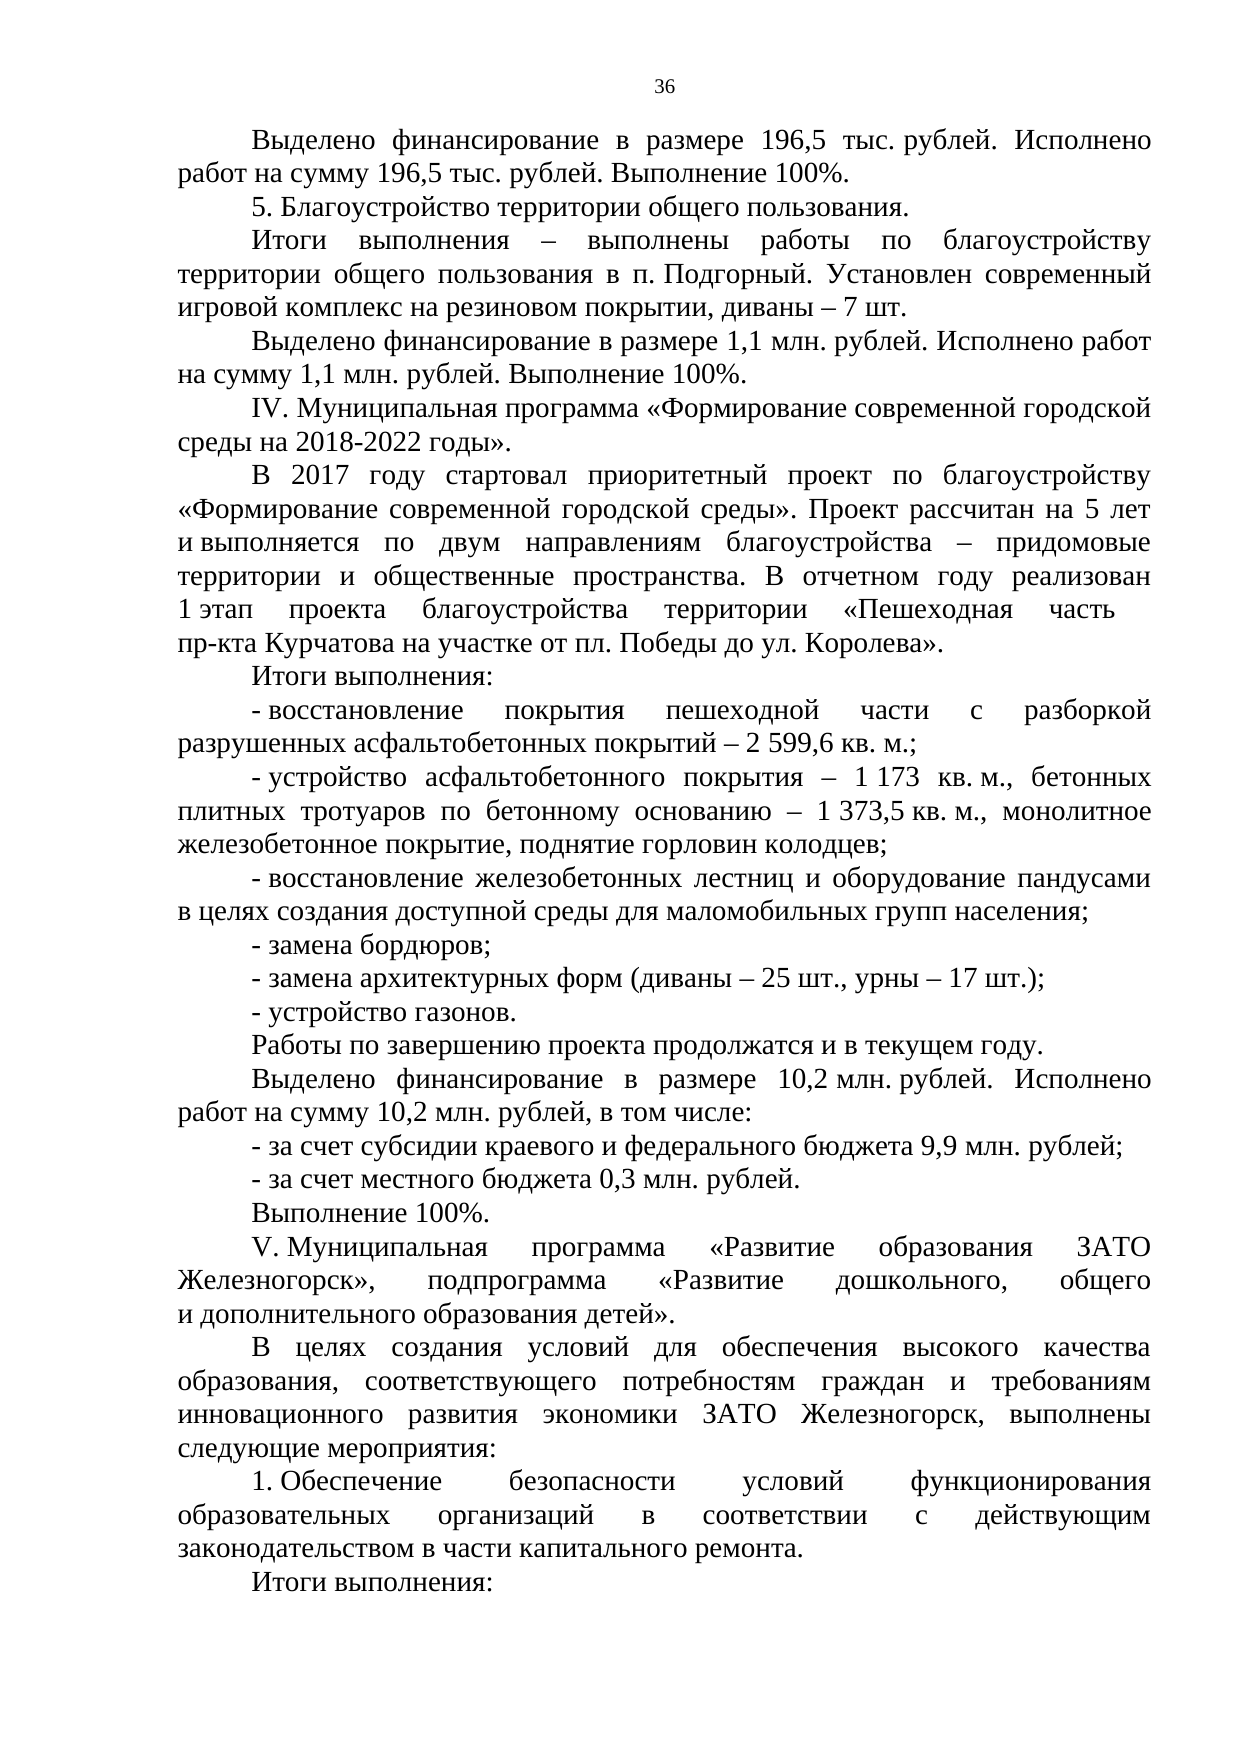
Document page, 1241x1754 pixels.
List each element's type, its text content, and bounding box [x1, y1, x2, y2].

text - за счет субсидии краевого и федерального бюджета 9,9 млн. рублей; [177, 1128, 1152, 1162]
text Выделено финансирование в размере 1,1 млн. рублей. Исполнено работ на сумму 1,1 млн. рублей. Выполнение 100%. [177, 323, 1152, 390]
text - восстановление покрытия пешеходной части с разборкой разрушенных асфальтобетонных покрытий – 2 599,6 кв. м.; [177, 692, 1152, 759]
text Итоги выполнения: [177, 658, 1152, 692]
text Итоги выполнения – выполнены работы по благоустройству территории общего пользования в п. Подгорный. Установлен современный игровой комплекс на резиновом покрытии, диваны – 7 шт. [177, 222, 1152, 323]
text Выделено финансирование в размере 196,5 тыс. рублей. Исполнено работ на сумму 196,5 тыс. рублей. Выполнение 100%. [177, 122, 1152, 189]
text Итоги выполнения: [177, 1564, 1152, 1598]
text Выделено финансирование в размере 10,2 млн. рублей. Исполнено работ на сумму 10,2 млн. рублей, в том числе: [177, 1061, 1152, 1128]
text Выполнение 100%. [177, 1195, 1152, 1229]
text 1. Обеспечение безопасности условий функционирования образовательных организаций в соответствии с действующим законодательством в части капитального ремонта. [177, 1463, 1152, 1564]
text V. Муниципальная программа «Развитие образования ЗАТО Железногорск», подпрограмма «Развитие дошкольного, общего и дополнительного образования детей». [177, 1229, 1152, 1329]
text - замена бордюров; [177, 927, 1152, 960]
text - устройство газонов. [177, 994, 1152, 1027]
text IV. Муниципальная программа «Формирование современной городской среды на 2018-2022 годы». [177, 390, 1152, 457]
text - устройство асфальтобетонного покрытия – 1 173 кв. м., бетонных плитных тротуаров по бетонному основанию – 1 373,5 кв. м., монолитное железобетонное покрытие, поднятие горловин колодцев; [177, 759, 1152, 860]
text - замена архитектурных форм (диваны – 25 шт., урны – 17 шт.); [177, 960, 1152, 994]
text В целях создания условий для обеспечения высокого качества образования, соответствующего потребностям граждан и требованиям инновационного развития экономики ЗАТО Железногорск, выполнены следующие мероприятия: [177, 1329, 1152, 1463]
text В 2017 году стартовал приоритетный проект по благоустройству «Формирование современной городской среды». Проект рассчитан на 5 лет и выполняется по двум направлениям благоустройства – придомовые территории и общественные пространства. В отчетном году реализован 1 этап проекта благоустройства территории «Пешеходная часть пр-кта Курчатова на участке от пл. Победы до ул. Королева». [177, 457, 1152, 658]
text Работы по завершению проекта продолжатся и в текущем году. [177, 1027, 1152, 1061]
text - за счет местного бюджета 0,3 млн. рублей. [177, 1162, 1152, 1195]
text 5. Благоустройство территории общего пользования. [177, 189, 1152, 222]
text - восстановление железобетонных лестниц и оборудование пандусами в целях создания доступной среды для маломобильных групп населения; [177, 860, 1152, 927]
